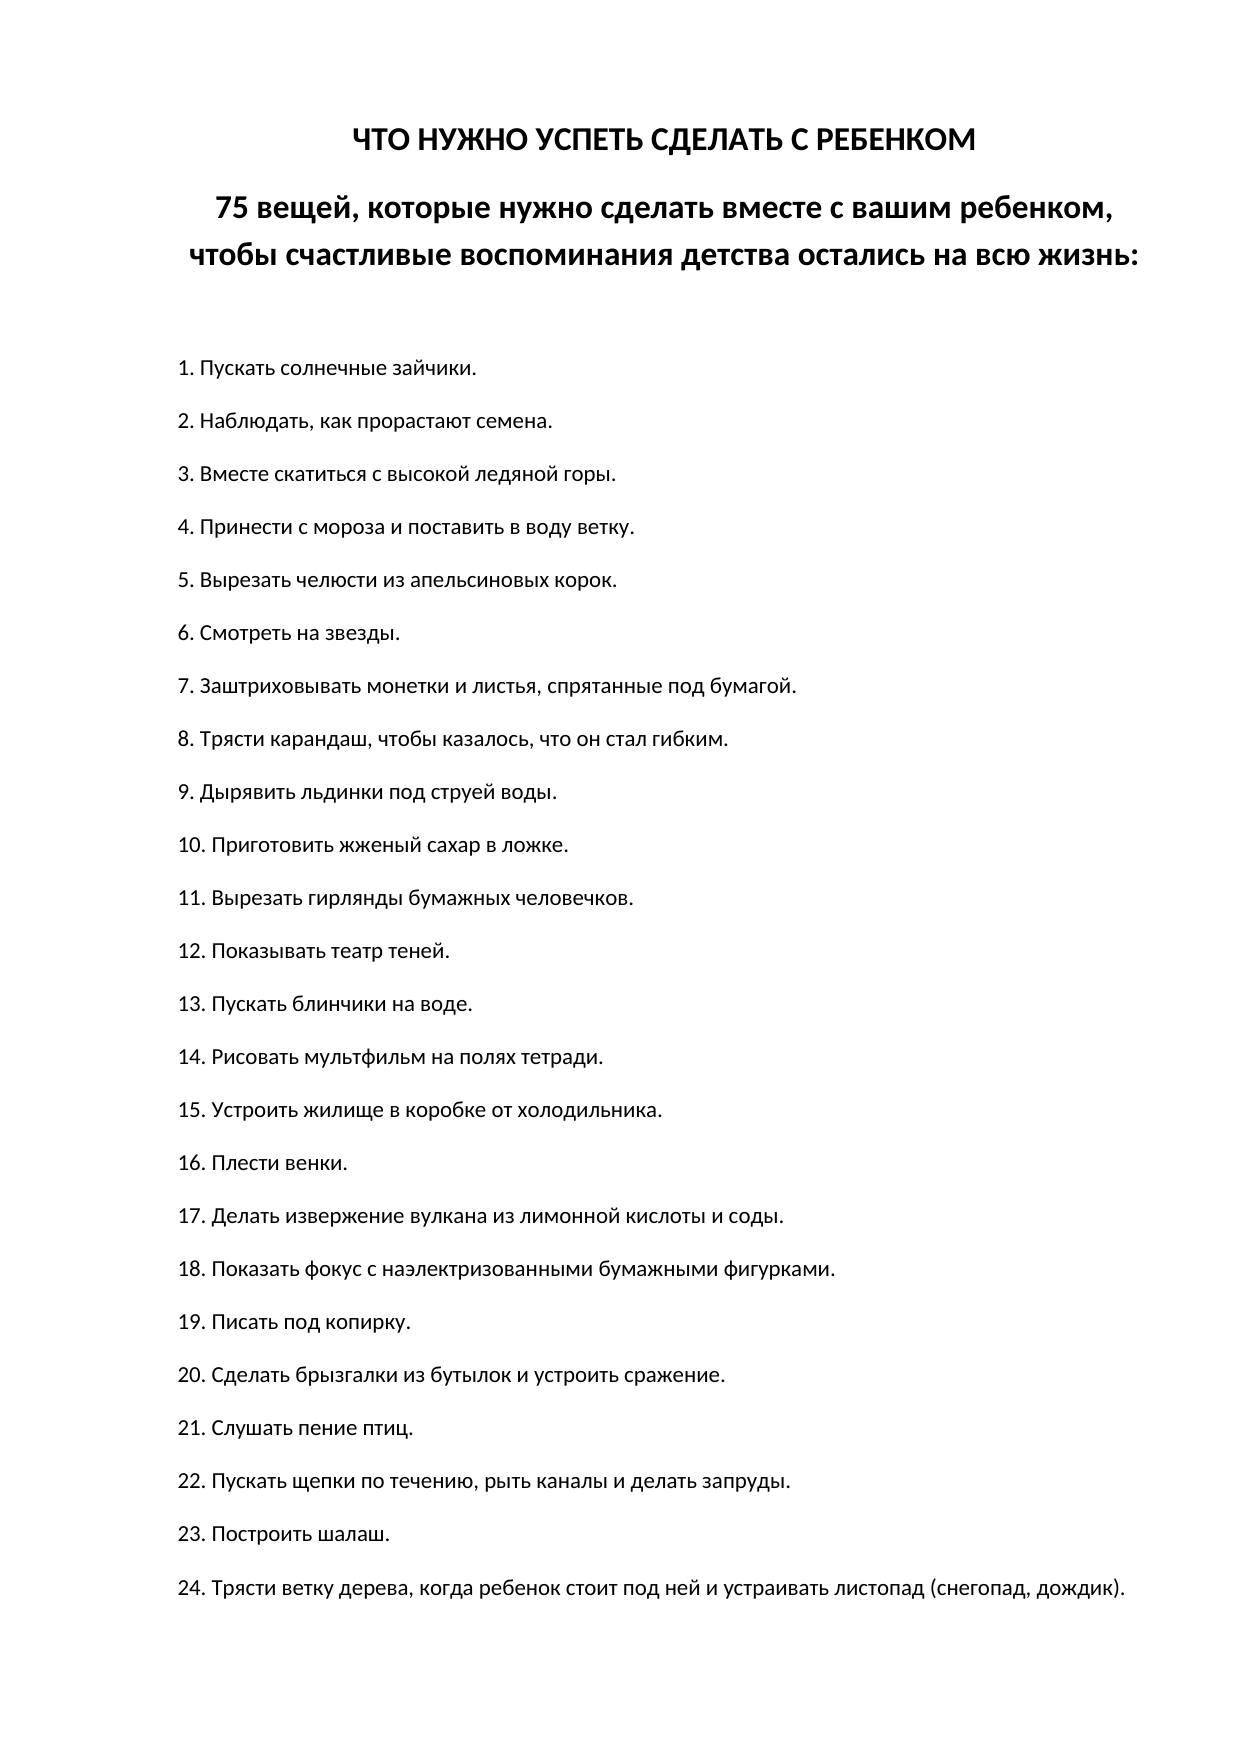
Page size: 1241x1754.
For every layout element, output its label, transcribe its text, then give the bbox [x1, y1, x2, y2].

text 10. Приготовить жженый сахар в ложке. [177, 830, 1152, 858]
text 19. Писать под копирку. [177, 1307, 1152, 1336]
text 11. Вырезать гирлянды бумажных человечков. [177, 883, 1152, 911]
text 17. Делать извержение вулкана из лимонной кислоты и соды. [177, 1201, 1152, 1229]
text 75 вещей, которые нужно сделать вместе с вашим ребенком, чтобы счастливые воспоминания детства остались на всю жизнь: [177, 186, 1152, 273]
text 16. Плести венки. [177, 1148, 1152, 1176]
text 18. Показать фокус с наэлектризованными бумажными фигурками. [177, 1254, 1152, 1282]
text 8. Трясти карандаш, чтобы казалось, что он стал гибким. [177, 724, 1152, 752]
text 5. Вырезать челюсти из апельсиновых корок. [177, 565, 1152, 593]
text 15. Устроить жилище в коробке от холодильника. [177, 1095, 1152, 1123]
text 20. Сделать брызгалки из бутылок и устроить сражение. [177, 1361, 1152, 1388]
text 22. Пускать щепки по течению, рыть каналы и делать запруды. [177, 1467, 1152, 1494]
text 2. Наблюдать, как прорастают семена. [177, 406, 1152, 434]
text 12. Показывать театр теней. [177, 936, 1152, 964]
text 6. Смотреть на звезды. [177, 618, 1152, 646]
text 9. Дырявить льдинки под струей воды. [177, 777, 1152, 805]
text 4. Принести с мороза и поставить в воду ветку. [177, 512, 1152, 540]
text 13. Пускать блинчики на воде. [177, 989, 1152, 1017]
text 23. Построить шалаш. [177, 1519, 1152, 1548]
text 1. Пускать солнечные зайчики. [177, 353, 1152, 381]
text 3. Вместе скатиться с высокой ледяной горы. [177, 459, 1152, 487]
text ЧТО НУЖНО УСПЕТЬ СДЕЛАТЬ С РЕБЕНКОМ [177, 118, 1152, 159]
text 24. Трясти ветку дерева, когда ребенок стоит под ней и устраивать листопад (снегопад, дождик). [177, 1573, 1152, 1601]
text 7. Заштриховывать монетки и листья, спрятанные под бумагой. [177, 671, 1152, 699]
text 21. Слушать пение птиц. [177, 1413, 1152, 1442]
text 14. Рисовать мультфильм на полях тетради. [177, 1042, 1152, 1070]
